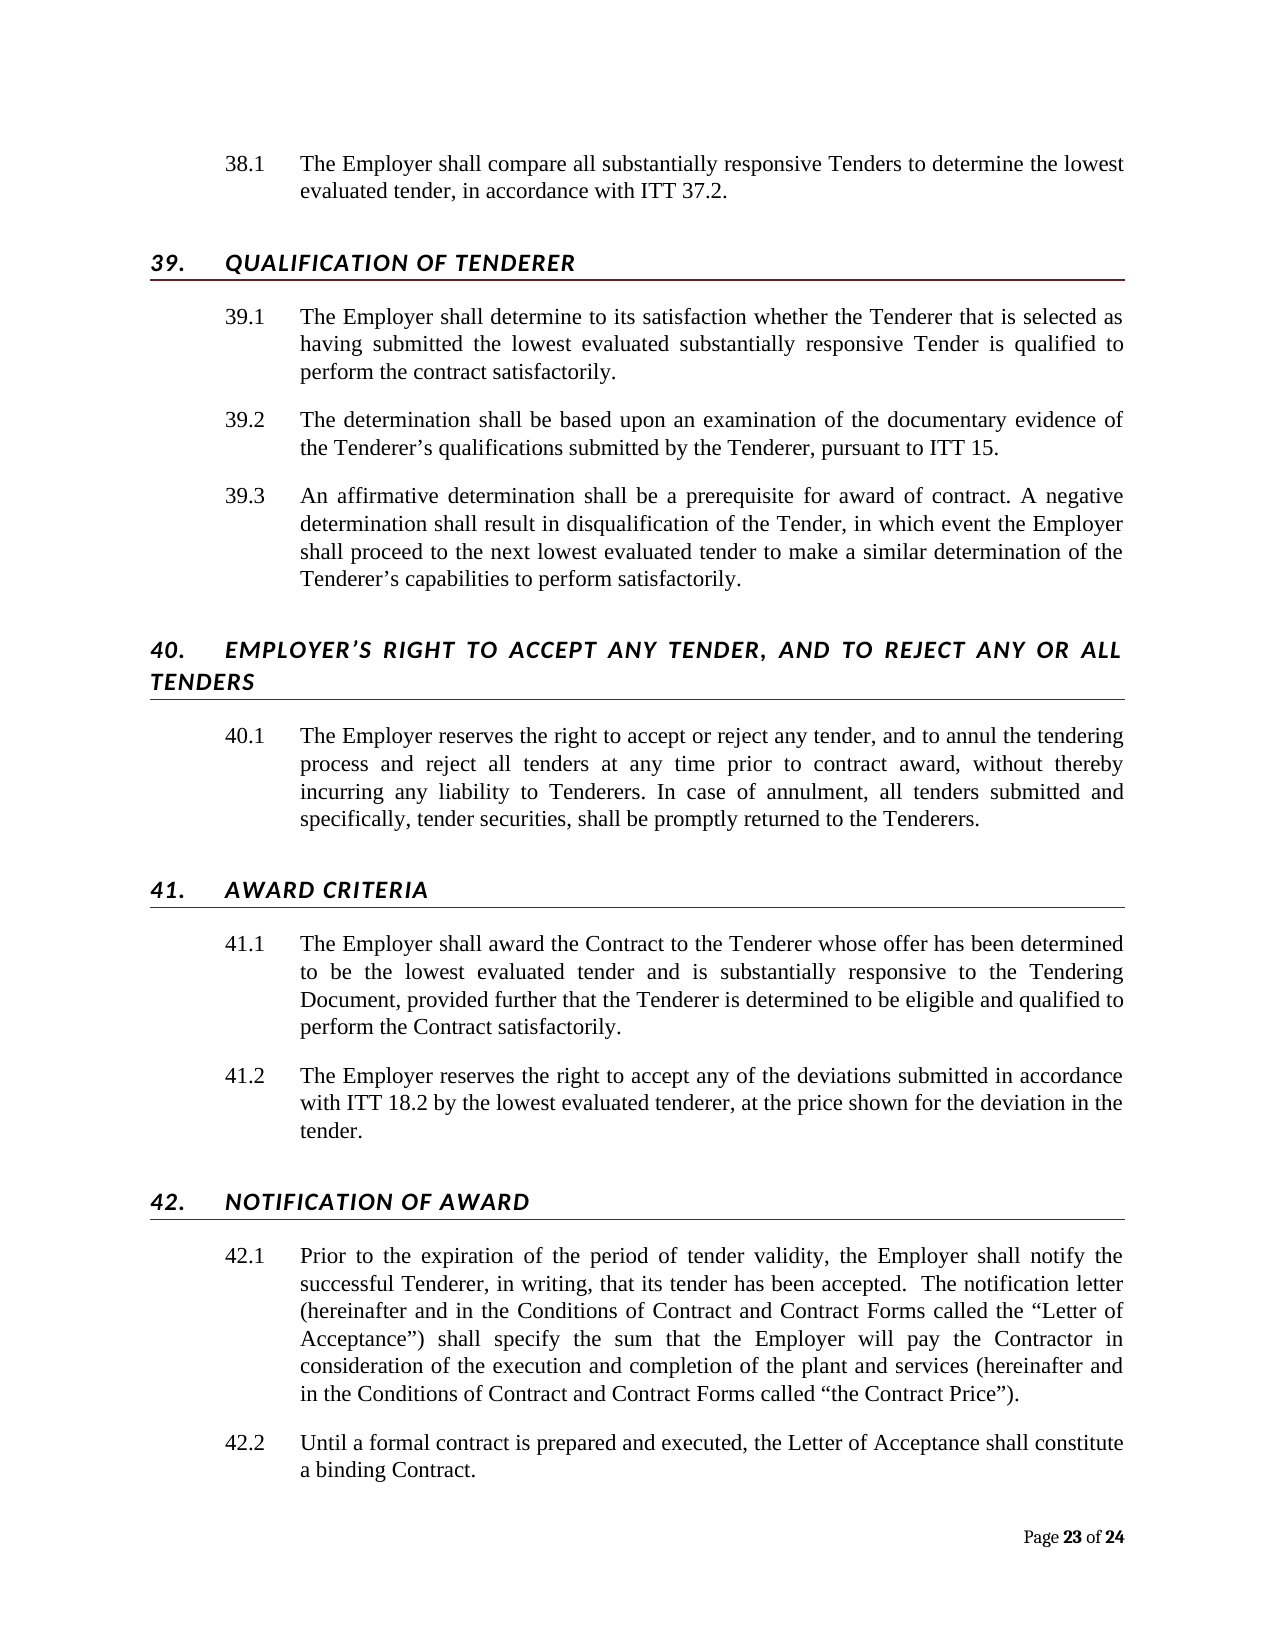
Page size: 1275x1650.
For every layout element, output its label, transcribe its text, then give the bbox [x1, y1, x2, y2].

text 40.1 The Employer reserves the right to accept or reject any tender, and to annul the tendering process and reject all tenders at any time prior to contract award, without thereby incurring any liability to Tenderers. In case of annulment, all tenders submitted and specifically, tender securities, shall be promptly returned to the Tenderers. [225, 722, 1125, 832]
text 42.2 Until a formal contract is prepared and executed, the Letter of Acceptance shall constitute a binding Contract. [225, 1429, 1125, 1483]
subtitle 40. Employer’s Right to Accept Any Tender, and to Reject Any or All Tenders [150, 634, 1125, 699]
text 41.1 The Employer shall award the Contract to the Tenderer whose offer has been determined to be the lowest evaluated tender and is substantially responsive to the Tendering Document, provided further that the Tenderer is determined to be eligible and qualified to perform the Contract satisfactorily. [225, 931, 1125, 1040]
text 39.1 The Employer shall determine to its satisfaction whether the Tenderer that is selected as having submitted the lowest evaluated substantially responsive Tender is qualified to perform the contract satisfactorily. [225, 303, 1125, 384]
text 41.2 The Employer reserves the right to accept any of the deviations submitted in accordance with ITT 18.2 by the lowest evaluated tenderer, at the price shown for the deviation in the tender. [225, 1062, 1125, 1143]
subtitle 41. Award Criteria [150, 874, 1125, 907]
text 42.1 Prior to the expiration of the period of tender validity, the Employer shall notify the successful Tenderer, in writing, that its tender has been accepted. The notification letter (hereinafter and in the Conditions of Contract and Contract Forms called the “Letter of Acceptance”) shall specify the sum that the Employer will pay the Contractor in consideration of the execution and completion of the plant and services (hereinafter and in the Conditions of Contract and Contract Forms called “the Contract Price”). [225, 1242, 1125, 1407]
text 39.3 An affirmative determination shall be a prerequisite for award of contract. A negative determination shall result in disqualification of the Tender, in which event the Employer shall proceed to the next lowest evaluated tender to make a similar determination of the Tenderer’s capabilities to perform satisfactorily. [225, 482, 1125, 592]
subtitle 39. Qualification of Tenderer [150, 247, 1125, 279]
text 39.2 The determination shall be based upon an examination of the documentary evidence of the Tenderer’s qualifications submitted by the Tenderer, pursuant to ITT 15. [225, 406, 1125, 460]
subtitle 42. Notification of Award [150, 1186, 1125, 1219]
text 38.1 The Employer shall compare all substantially responsive Tenders to determine the lowest evaluated tender, in accordance with ITT 37.2. [225, 150, 1125, 204]
